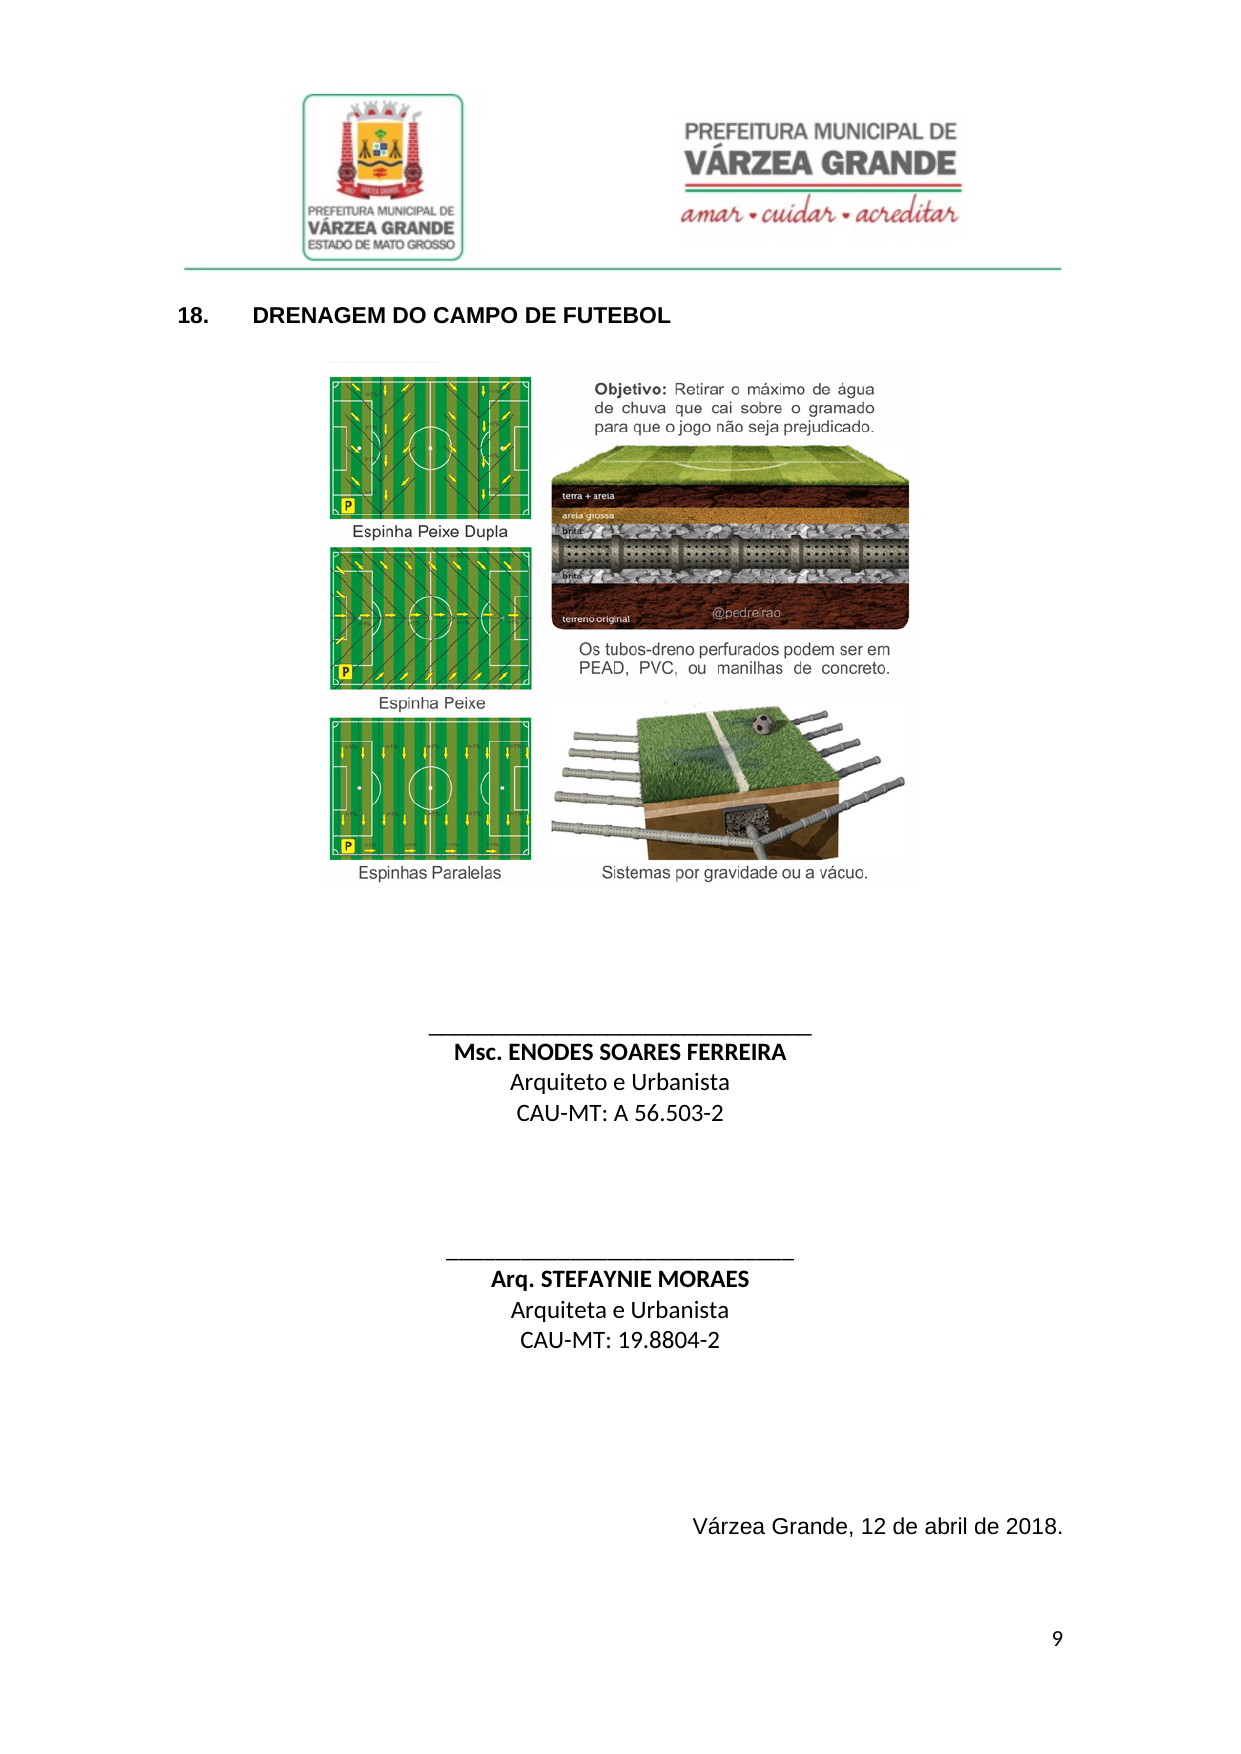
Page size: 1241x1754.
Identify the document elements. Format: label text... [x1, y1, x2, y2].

list DRENAGEM DO CAMPO DE FUTEBOL [177, 302, 1063, 328]
text ____________________________ Arq. STEFAYNIE MORAES [177, 1233, 1063, 1294]
text Arquiteto e Urbanista [177, 1067, 1063, 1097]
picture [179, 73, 1062, 274]
picture [325, 362, 915, 885]
text ______________________________ Msc. ENODES SOARES FERREIRA [177, 1010, 1063, 1067]
text CAU-MT: 19.8804-2 [177, 1324, 1063, 1355]
text CAU-MT: A 56.503-2 [177, 1097, 1063, 1128]
text Várzea Grande, 12 de abril de 2018. [177, 1513, 1063, 1539]
text Arquiteta e Urbanista [177, 1294, 1063, 1324]
